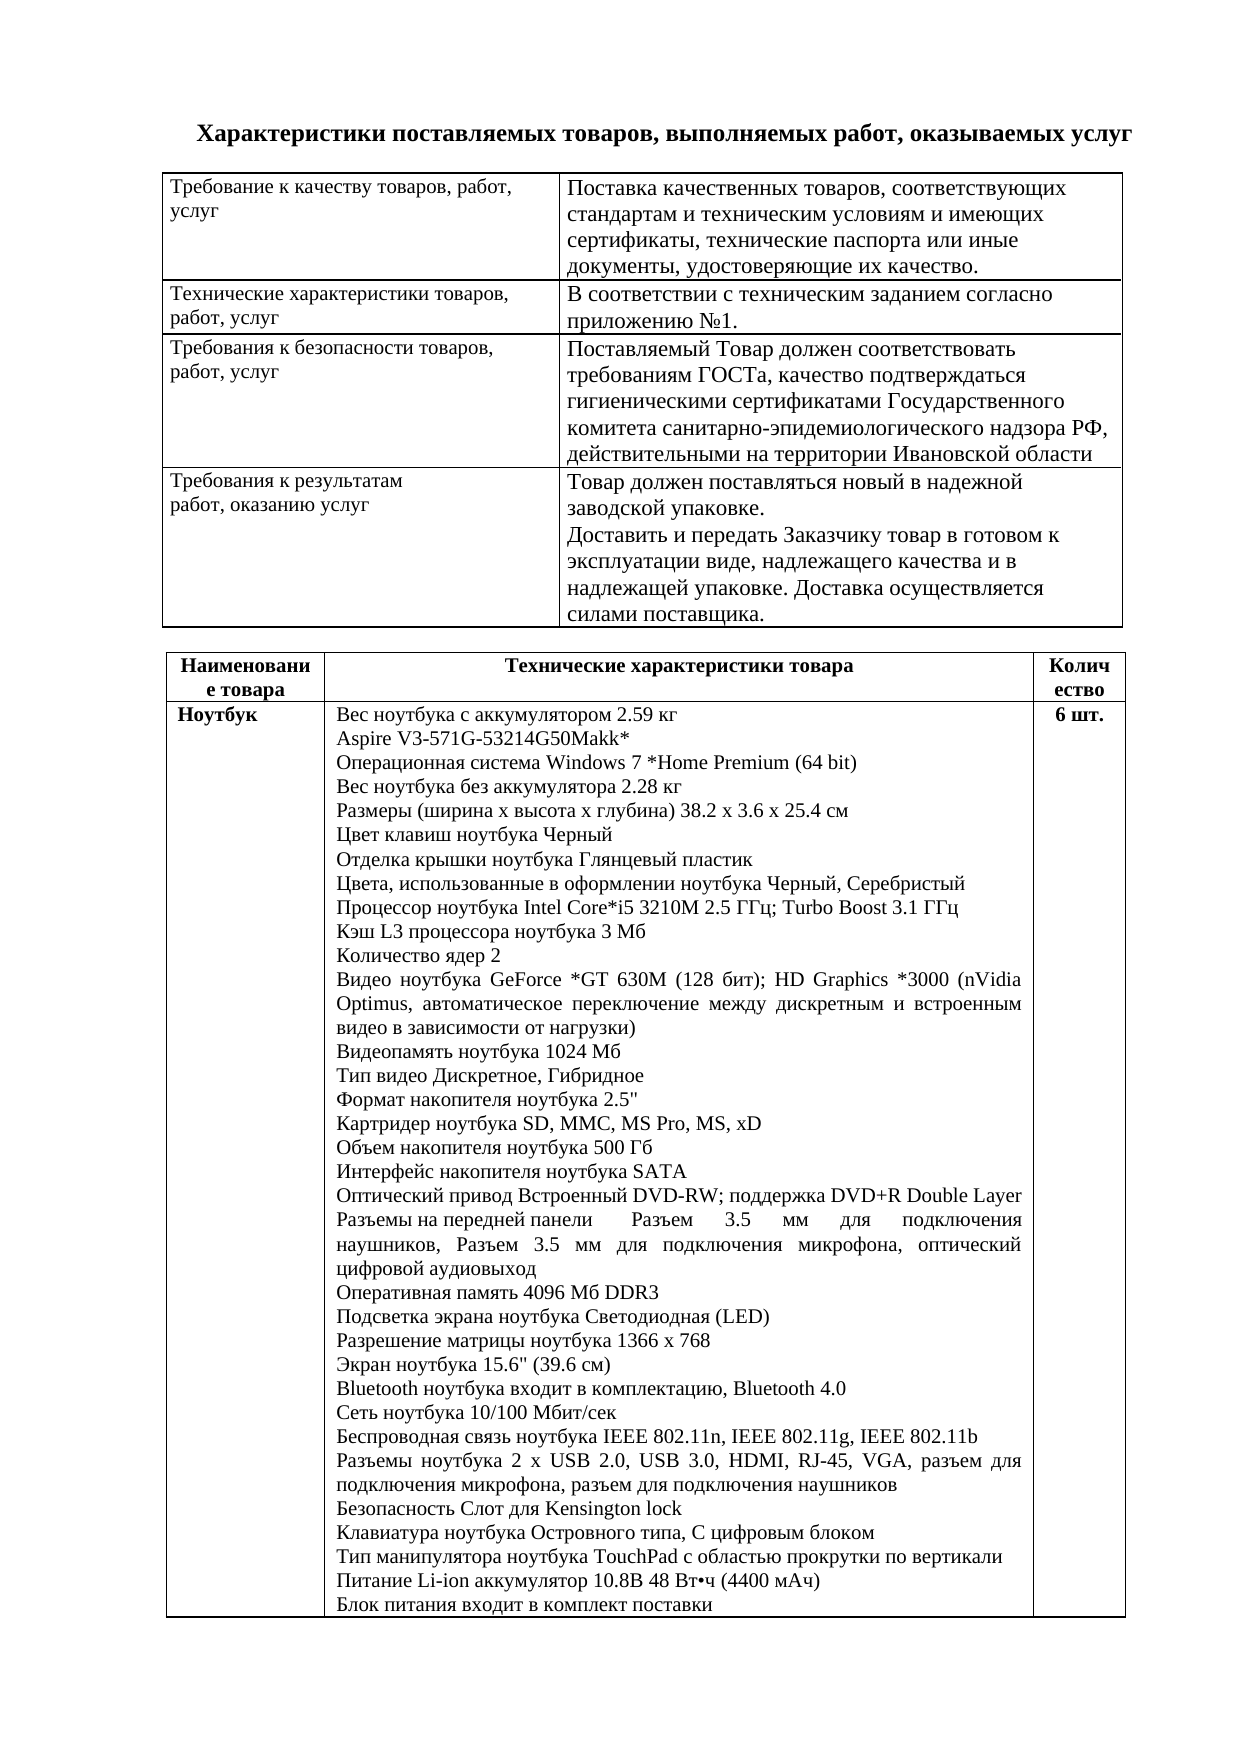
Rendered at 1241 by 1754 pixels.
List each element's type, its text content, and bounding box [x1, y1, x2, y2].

table_header Поставка качественных товаров, соответствующих стандартам и техническим условиям и имеющих сертификаты, технические паспорта или иные документы, удостоверяющие их качество. [560, 174, 1122, 279]
table_header Количество [1034, 653, 1125, 701]
table_cell В соответствии с техническим заданием согласно приложению №1. [560, 279, 1122, 333]
table_cell Поставляемый Товар должен соответствовать требованиям ГОСТа, качество подтверждаться гигиеническими сертификатами Государственного комитета санитарно-эпидемиологического надзора РФ, действительными на территории Ивановской области [560, 333, 1122, 467]
table_header Наименование товара [167, 653, 324, 701]
table_cell Требования к безопасности товаров, работ, услуг [163, 335, 559, 467]
table_cell 6 шт. [1034, 702, 1125, 1616]
table_header Технические характеристики товара [325, 653, 1033, 701]
table_cell Требования к результатам работ, оказанию услуг [163, 468, 559, 626]
table_cell Технические характеристики товаров, работ, услуг [163, 281, 559, 333]
table_cell Вес ноутбука с аккумулятором 2.59 кг Aspire V3-571G-53214G50Makk* Операционная система Windows 7 *Home Premium (64 bit) Вес ноутбука без аккумулятора 2.28 кг Размеры (ширина x высота x глубина) 38.2 x 3.6 x 25.4 см Цвет клавиш ноутбука Черный Отделка крышки ноутбука Глянцевый пластик Цвета, использованные в оформлении ноутбука Черный, Серебристый Процессор ноутбука Intel Core*i5 3210M 2.5 ГГц; Turbo Boost 3.1 ГГц Кэш L3 процессора ноутбука 3 Мб Количество ядер 2 Видео ноутбука GeForce *GT 630M (128 бит); HD Graphics *3000 (nVidia Optimus, автоматическое переключение между дискретным и встроенным видео в зависимости от нагрузки) Видеопамять ноутбука 1024 Мб Тип видео Дискретное, Гибридное Формат накопителя ноутбука 2.5" Картридер ноутбука SD, MMC, MS Pro, MS, xD Объем накопителя ноутбука 500 Гб Интерфейс накопителя ноутбука SATA Оптический привод Встроенный DVD-RW; поддержка DVD+R Double Layer Разъемы на передней панели Разъем 3.5 мм для подключения наушников, Разъем 3.5 мм для подключения микрофона, оптический цифровой аудиовыход Оперативная память 4096 Мб DDR3 Подсветка экрана ноутбука Светодиодная (LED) Разрешение матрицы ноутбука 1366 x 768 Экран ноутбука 15.6" (39.6 см) Bluetooth ноутбука входит в комплектацию, Bluetooth 4.0 Сеть ноутбука 10/100 Мбит/сек Беспроводная связь ноутбука IEEE 802.11n, IEEE 802.11g, IEEE 802.11b Разъемы ноутбука 2 x USB 2.0, USB 3.0, HDMI, RJ-45, VGA, разъем для подключения микрофона, разъем для подключения наушников Безопасность Слот для Kensington lock Клавиатура ноутбука Островного типа, С цифровым блоком Тип манипулятора ноутбука TouchPad с областью прокрутки по вертикали Питание Li-ion аккумулятор 10.8В 48 Вт•ч (4400 мАч) Блок питания входит в комплект поставки [325, 702, 1033, 1616]
text Характеристики поставляемых товаров, выполняемых работ, оказываемых услуг [177, 118, 1152, 147]
table_cell Ноутбук [167, 702, 324, 1616]
table_cell Товар должен поставляться новый в надежной заводской упаковке. Доставить и передать Заказчику товар в готовом к эксплуатации виде, надлежащего качества и в надлежащей упаковке. Доставка осуществляется силами поставщика. [560, 467, 1122, 626]
table_header Требование к качеству товаров, работ, услуг [163, 174, 559, 279]
